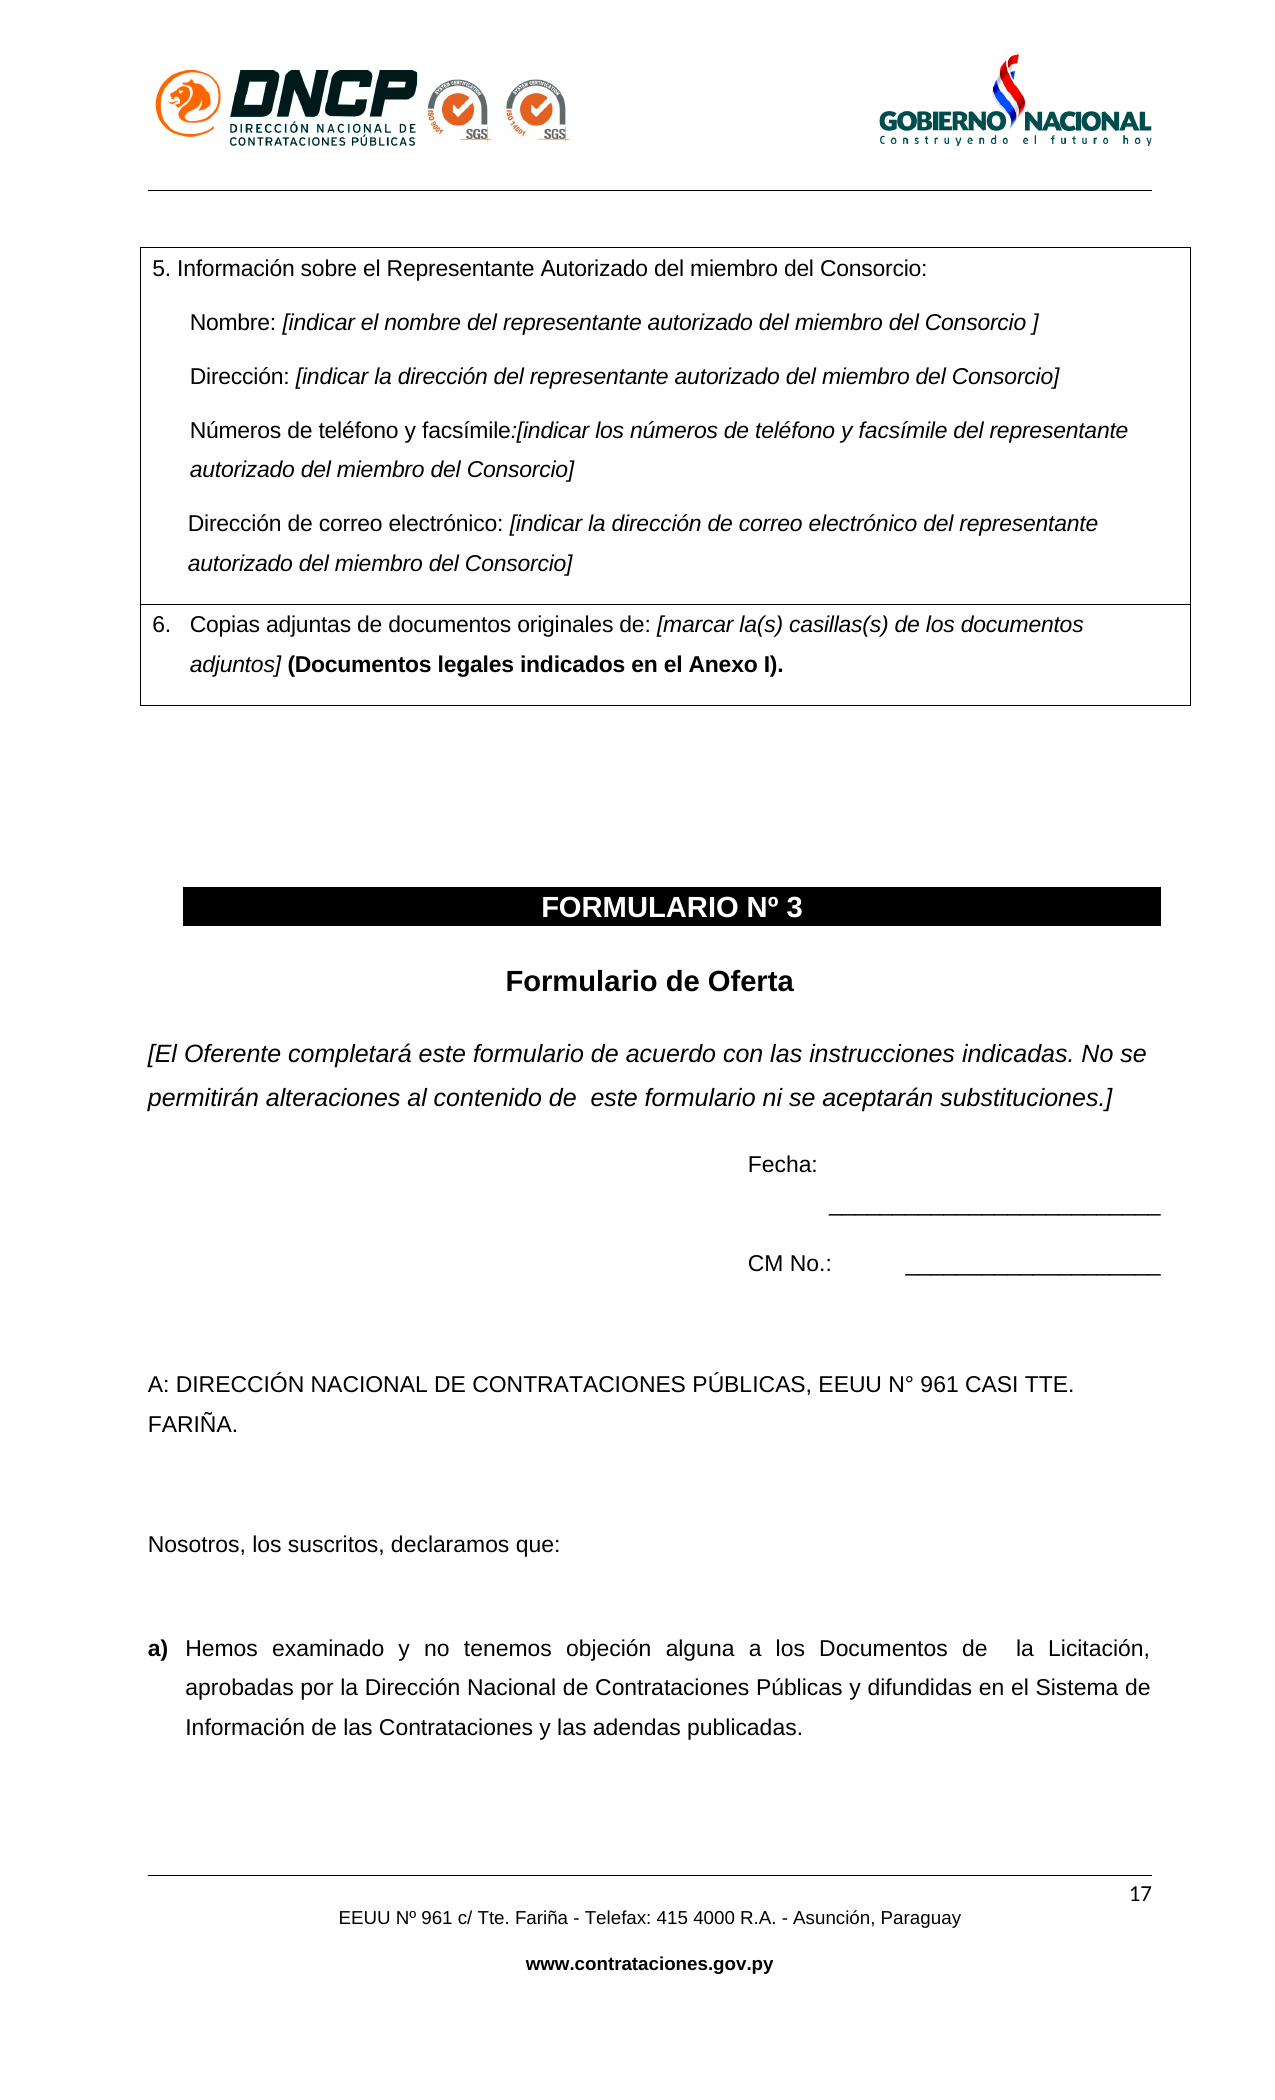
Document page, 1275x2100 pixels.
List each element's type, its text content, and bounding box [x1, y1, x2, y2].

text [El Oferente completará este formulario de acuerdo con las instrucciones indicadas. No se permitirán alteraciones al contenido de este formulario ni se aceptarán substituciones.] [148, 1039, 1152, 1111]
list Hemos examinado y no tenemos objeción alguna a los Documentos de la Licitación, aprobadas por la Dirección Nacional de Contrataciones Públicas y difundidas en el Sistema de Información de las Contrataciones y las adendas publicadas. [148, 1634, 1152, 1740]
text Nosotros, los suscritos, declaramos que: [148, 1531, 1152, 1557]
text FORMULARIO Nº 3 [184, 888, 1160, 925]
picture [155, 70, 418, 146]
text CM No.: ____________________ [748, 1250, 1152, 1277]
text Fecha: __________________________ [748, 1151, 1152, 1216]
table_cell 5. Información sobre el Representante Autorizado del miembro del Consorcio: Nombre: [indicar el nombre del representante autorizado del miembro del Consorcio ] Dirección: [indicar la dirección del representante autorizado del miembro del Consorcio] Números de teléfono y facsímile:[indicar los números de teléfono y facsímile del representante autorizado del miembro del Consorcio] Dirección de correo electrónico: [indicar la dirección de correo electrónico del representante autorizado del miembro del Consorcio] [141, 248, 1190, 604]
text A: DIRECCIÓN NACIONAL DE CONTRATACIONES PÚBLICAS, EEUU N° 961 CASI TTE. FARIÑA. [148, 1371, 1152, 1437]
picture [423, 75, 573, 146]
table_cell 6. Copias adjuntas de documentos originales de: [marcar la(s) casillas(s) de los documentos adjuntos] (Documentos legales indicados en el Anexo I). [141, 605, 1190, 705]
text Formulario de Oferta [148, 964, 1152, 998]
picture [879, 54, 1152, 146]
